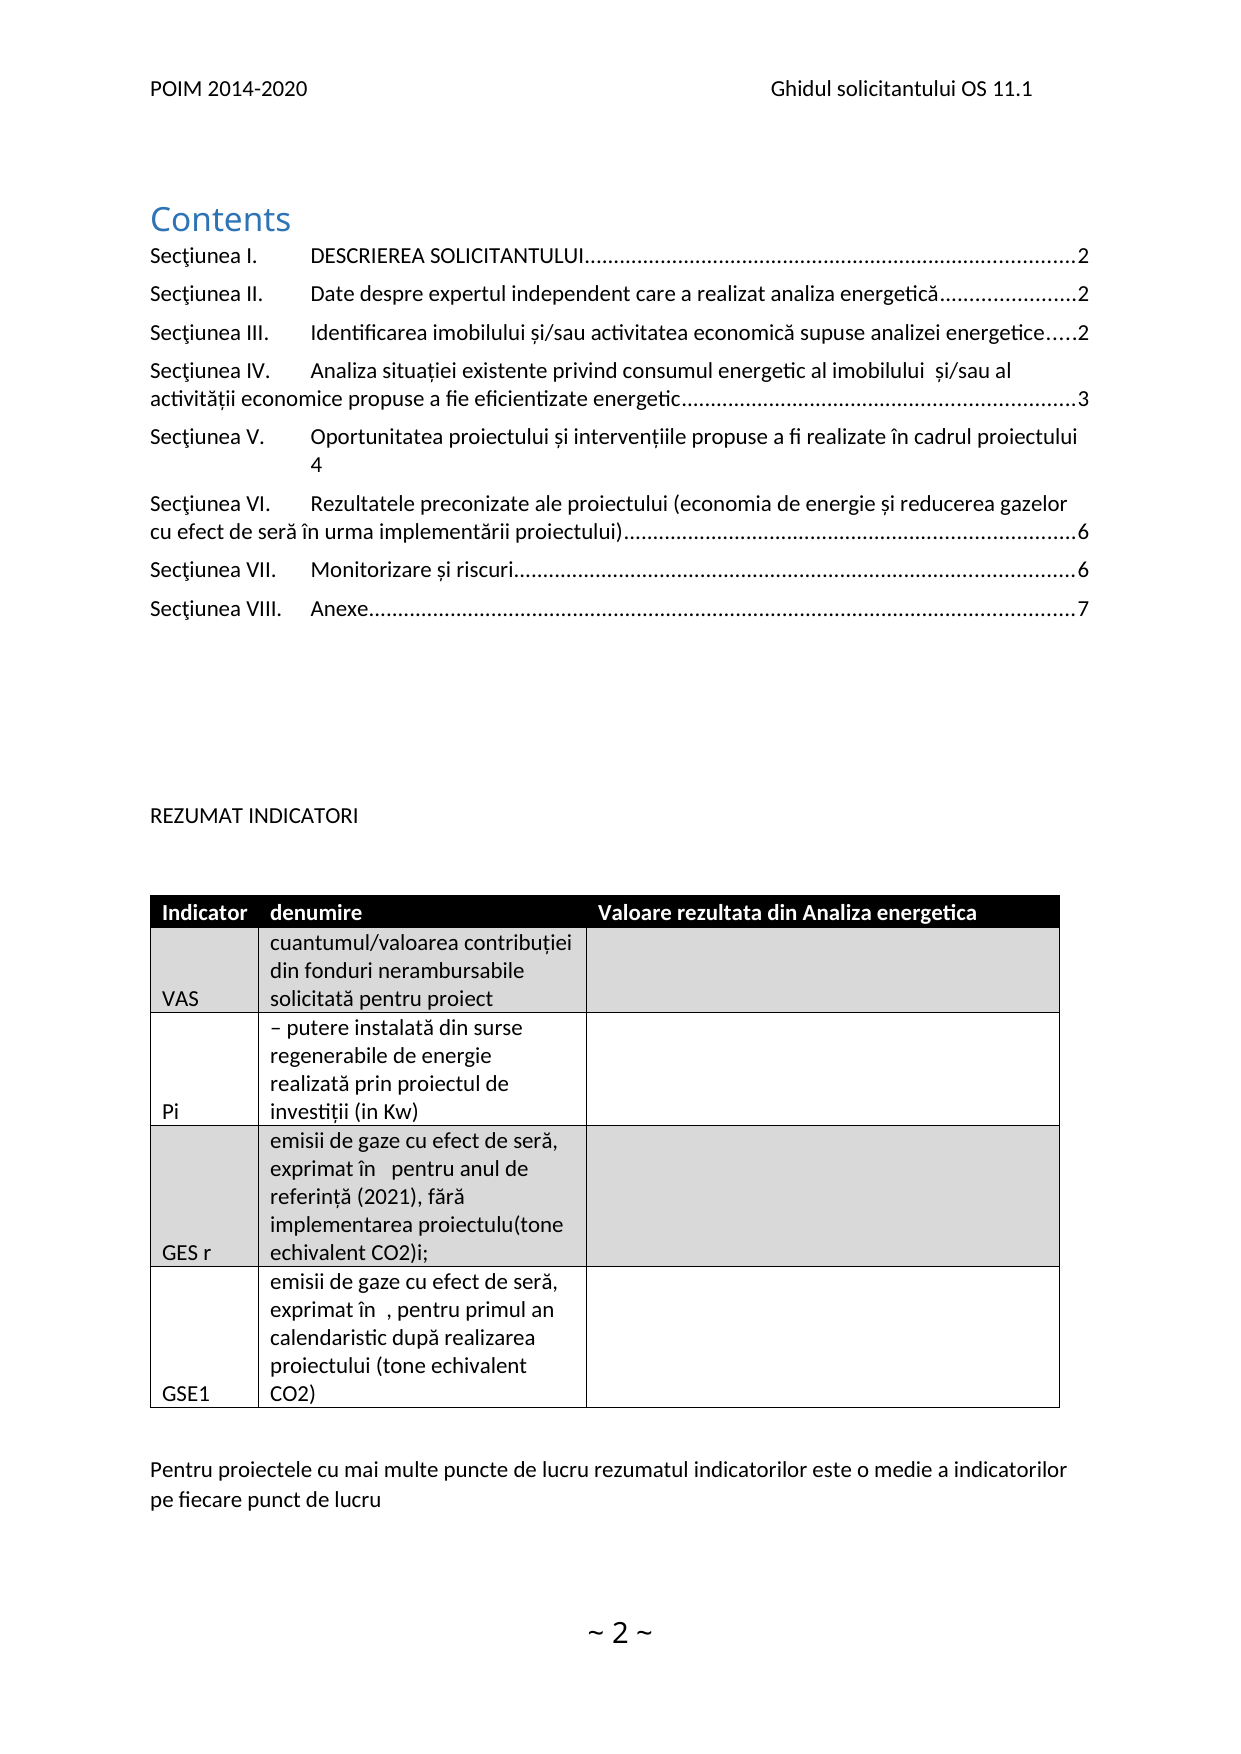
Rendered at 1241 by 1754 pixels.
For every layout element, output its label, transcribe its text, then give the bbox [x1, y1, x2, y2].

table_cell [587, 1013, 1059, 1125]
table_cell Pi [151, 1013, 258, 1125]
table_cell emisii de gaze cu efect de seră, exprimat în pentru anul de referință (2021), fără implementarea proiectulu(tone echivalent CO2)i; [259, 1126, 586, 1266]
table_cell – putere instalată din surse regenerabile de energie realizată prin proiectul de investiții (in Kw) [259, 1013, 586, 1125]
text REZUMAT INDICATORI [150, 801, 1090, 829]
table_cell [587, 928, 1059, 1012]
table_cell cuantumul/valoarea contribuției din fonduri nerambursabile solicitată pentru proiect [259, 928, 586, 1012]
table_header denumire [259, 897, 586, 926]
table_cell VAS [151, 928, 258, 1012]
table_header Valoare rezultata din Analiza energetica [587, 897, 1059, 926]
table_cell [587, 1267, 1059, 1407]
table_cell [587, 1126, 1059, 1266]
table_cell GES r [151, 1126, 258, 1266]
table_cell emisii de gaze cu efect de seră, exprimat în , pentru primul an calendaristic după realizarea proiectului (tone echivalent CO2) [259, 1267, 586, 1407]
text Pentru proiectele cu mai multe puncte de lucru rezumatul indicatorilor este o medie a indicatorilor pe fiecare punct de lucru [150, 1455, 1090, 1513]
table_cell GSE1 [151, 1267, 258, 1407]
table_header Indicator [151, 897, 258, 926]
